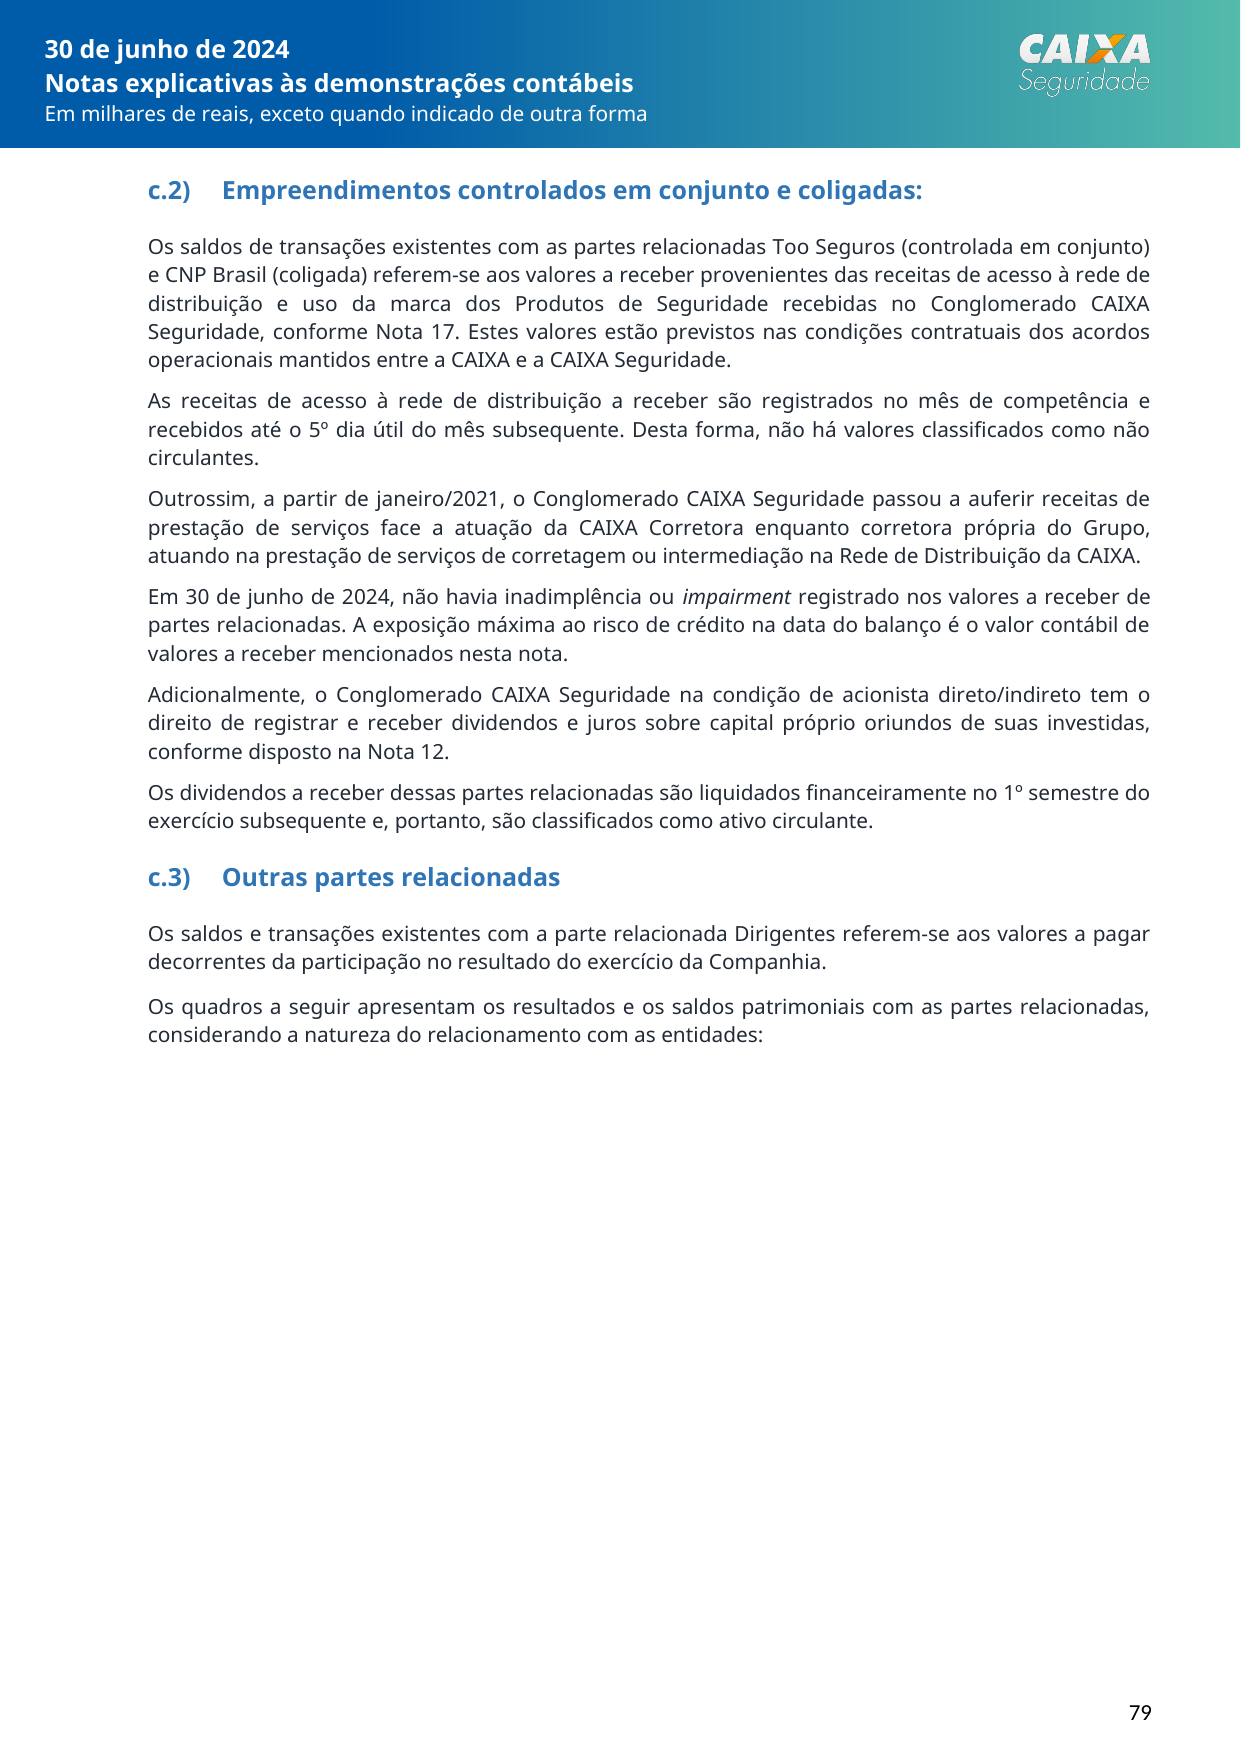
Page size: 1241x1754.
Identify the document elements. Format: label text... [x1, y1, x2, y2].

text Os dividendos a receber dessas partes relacionadas são liquidados financeiramente no 1º semestre do exercício subsequente e, portanto, são classificados como ativo circulante. [148, 778, 1152, 834]
text Os saldos de transações existentes com as partes relacionadas Too Seguros (controlada em conjunto) e CNP Brasil (coligada) referem-se aos valores a receber provenientes das receitas de acesso à rede de distribuição e uso da marca dos Produtos de Seguridade recebidas no Conglomerado CAIXA Seguridade, conforme Nota 17. Estes valores estão previstos nas condições contratuais dos acordos operacionais mantidos entre a CAIXA e a CAIXA Seguridade. [148, 232, 1152, 374]
text Adicionalmente, o Conglomerado CAIXA Seguridade na condição de acionista direto/indireto tem o direito de registrar e receber dividendos e juros sobre capital próprio oriundos de suas investidas, conforme disposto na Nota 12. [148, 680, 1152, 765]
text Os quadros a seguir apresentam os resultados e os saldos patrimoniais com as partes relacionadas, considerando a natureza do relacionamento com as entidades: [148, 992, 1152, 1049]
text Em 30 de junho de 2024, não havia inadimplência ou impairment registrado nos valores a receber de partes relacionadas. A exposição máxima ao risco de crédito na data do balanço é o valor contábil de valores a receber mencionados nesta nota. [148, 582, 1152, 667]
text c.3) Outras partes relacionadas [148, 859, 1152, 894]
picture [1017, 32, 1152, 98]
text Outrossim, a partir de janeiro/2021, o Conglomerado CAIXA Seguridade passou a auferir receitas de prestação de serviços face a atuação da CAIXA Corretora enquanto corretora própria do Grupo, atuando na prestação de serviços de corretagem ou intermediação na Rede de Distribuição da CAIXA. [148, 484, 1152, 569]
text As receitas de acesso à rede de distribuição a receber são registrados no mês de competência e recebidos até o 5º dia útil do mês subsequente. Desta forma, não há valores classificados como não circulantes. [148, 386, 1152, 472]
text Os saldos e transações existentes com a parte relacionada Dirigentes referem-se aos valores a pagar decorrentes da participação no resultado do exercício da Companhia. [148, 919, 1152, 976]
text c.2) Empreendimentos controlados em conjunto e coligadas: [148, 173, 1152, 207]
